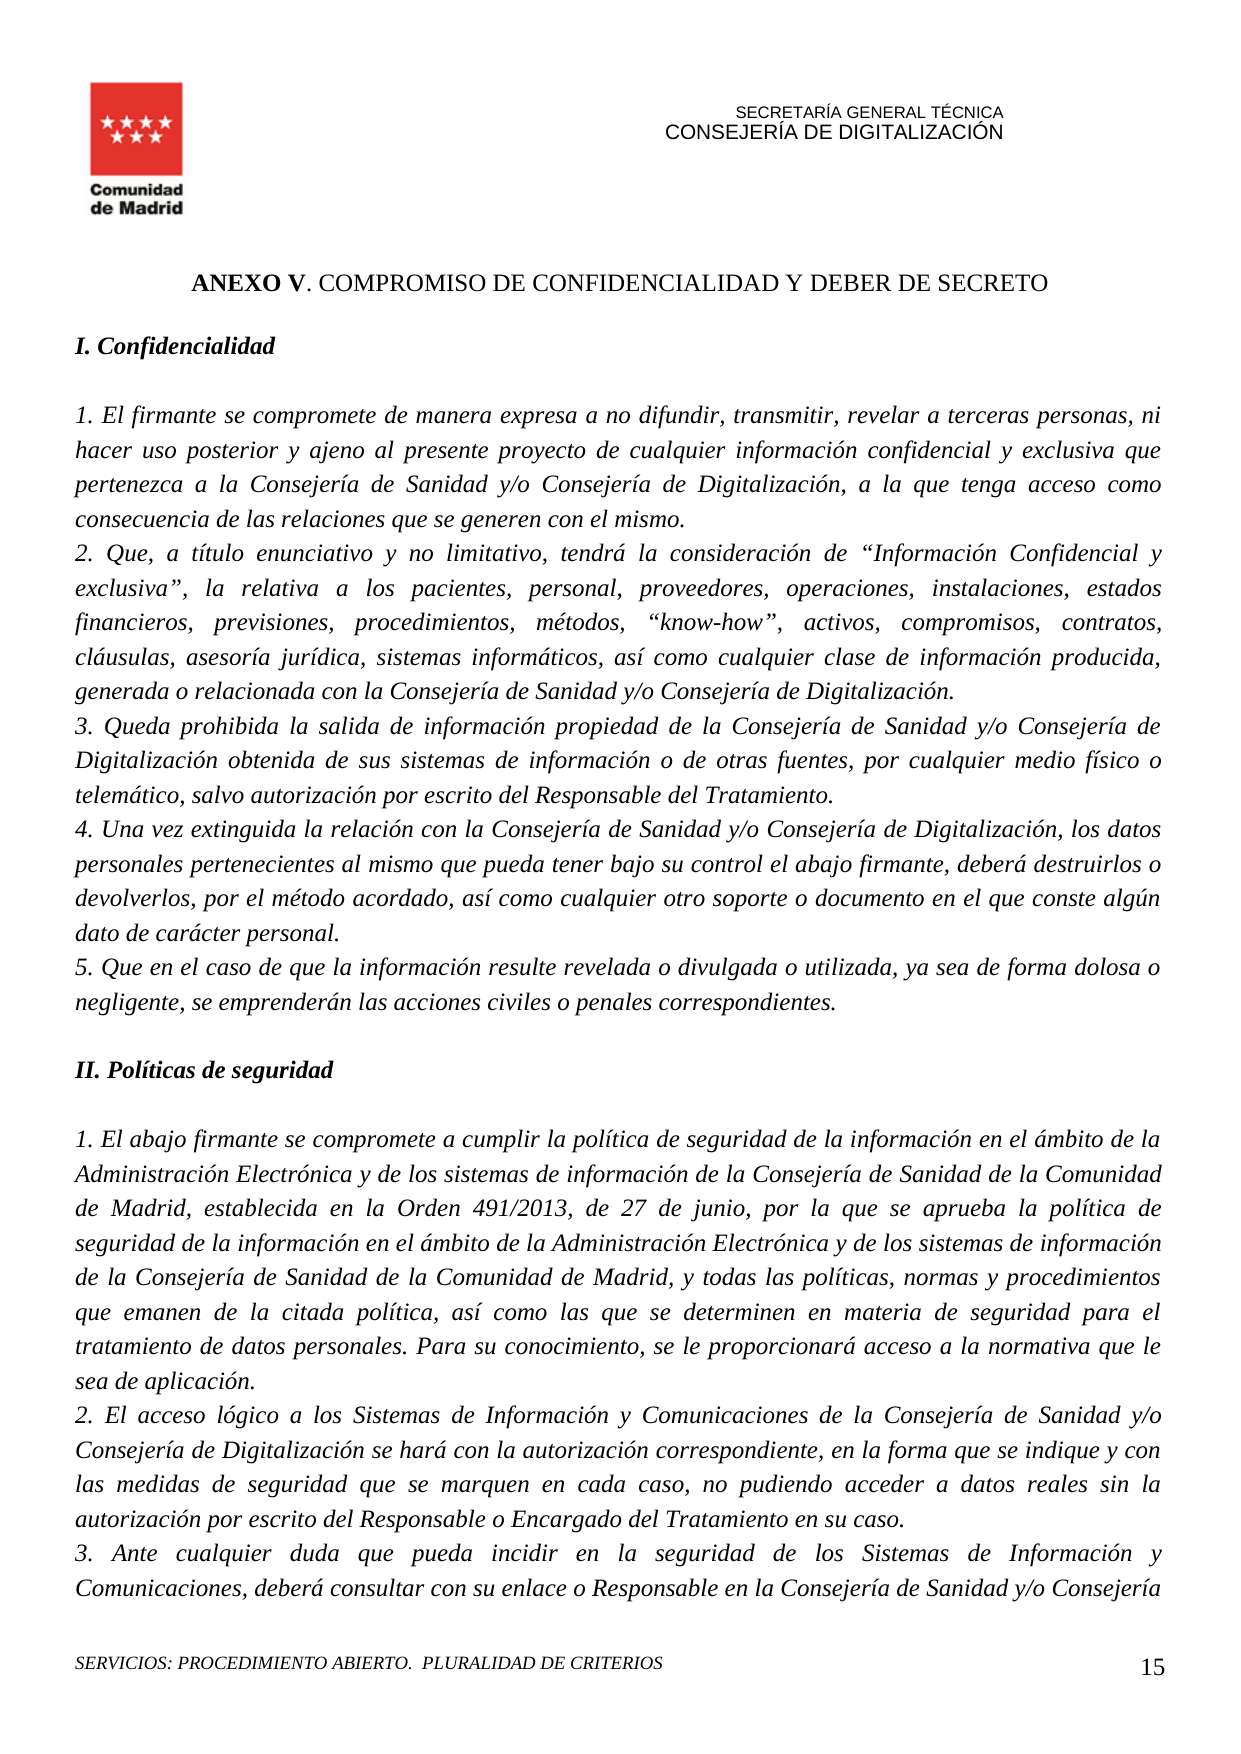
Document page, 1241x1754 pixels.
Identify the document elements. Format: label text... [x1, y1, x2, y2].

text 2. Que, a título enunciativo y no limitativo, tendrá la consideración de “Información Confidencial y exclusiva”, la relativa a los pacientes, personal, proveedores, operaciones, instalaciones, estados financieros, previsiones, procedimientos, métodos, “know-how”, activos, compromisos, contratos, cláusulas, asesoría jurídica, sistemas informáticos, así como cualquier clase de información producida, generada o relacionada con la Consejería de Sanidad y/o Consejería de Digitalización. [75, 538, 1165, 705]
text 4. Una vez extinguida la relación con la Consejería de Sanidad y/o Consejería de Digitalización, los datos personales pertenecientes al mismo que pueda tener bajo su control el abajo firmante, deberá destruirlos o devolverlos, por el método acordado, así como cualquier otro soporte o documento en el que conste algún dato de carácter personal. [75, 814, 1165, 946]
text 1. El firmante se compromete de manera expresa a no difundir, transmitir, revelar a terceras personas, ni hacer uso posterior y ajeno al presente proyecto de cualquier información confidencial y exclusiva que pertenezca a la Consejería de Sanidad y/o Consejería de Digitalización, a la que tenga acceso como consecuencia de las relaciones que se generen con el mismo. [75, 400, 1165, 533]
text II. Políticas de seguridad [75, 1056, 1165, 1084]
text 3. Queda prohibida la salida de información propiedad de la Consejería de Sanidad y/o Consejería de Digitalización obtenida de sus sistemas de información o de otras fuentes, por cualquier medio físico o telemático, salvo autorización por escrito del Responsable del Tratamiento. [75, 711, 1165, 808]
text 1. El abajo firmante se compromete a cumplir la política de seguridad de la información en el ámbito de la Administración Electrónica y de los sistemas de información de la Consejería de Sanidad de la Comunidad de Madrid, establecida en la Orden 491/2013, de 27 de junio, por la que se aprueba la política de seguridad de la información en el ámbito de la Administración Electrónica y de los sistemas de información de la Consejería de Sanidad de la Comunidad de Madrid, y todas las políticas, normas y procedimientos que emanen de la citada política, así como las que se determinen en materia de seguridad para el tratamiento de datos personales. Para su conocimiento, se le proporcionará acceso a la normativa que le sea de aplicación. [75, 1124, 1165, 1394]
text 2. El acceso lógico a los Sistemas de Información y Comunicaciones de la Consejería de Sanidad y/o Consejería de Digitalización se hará con la autorización correspondiente, en la forma que se indique y con las medidas de seguridad que se marquen en cada caso, no pudiendo acceder a datos reales sin la autorización por escrito del Responsable o Encargado del Tratamiento en su caso. [75, 1400, 1165, 1532]
text I. Confidencialidad [75, 331, 1165, 360]
text ANEXO V. COMPROMISO DE CONFIDENCIALIDAD Y DEBER DE SECRETO [75, 268, 1165, 297]
picture [86, 81, 187, 217]
text 5. Que en el caso de que la información resulte revelada o divulgada o utilizada, ya sea de forma dolosa o negligente, se emprenderán las acciones civiles o penales correspondientes. [75, 952, 1165, 1015]
